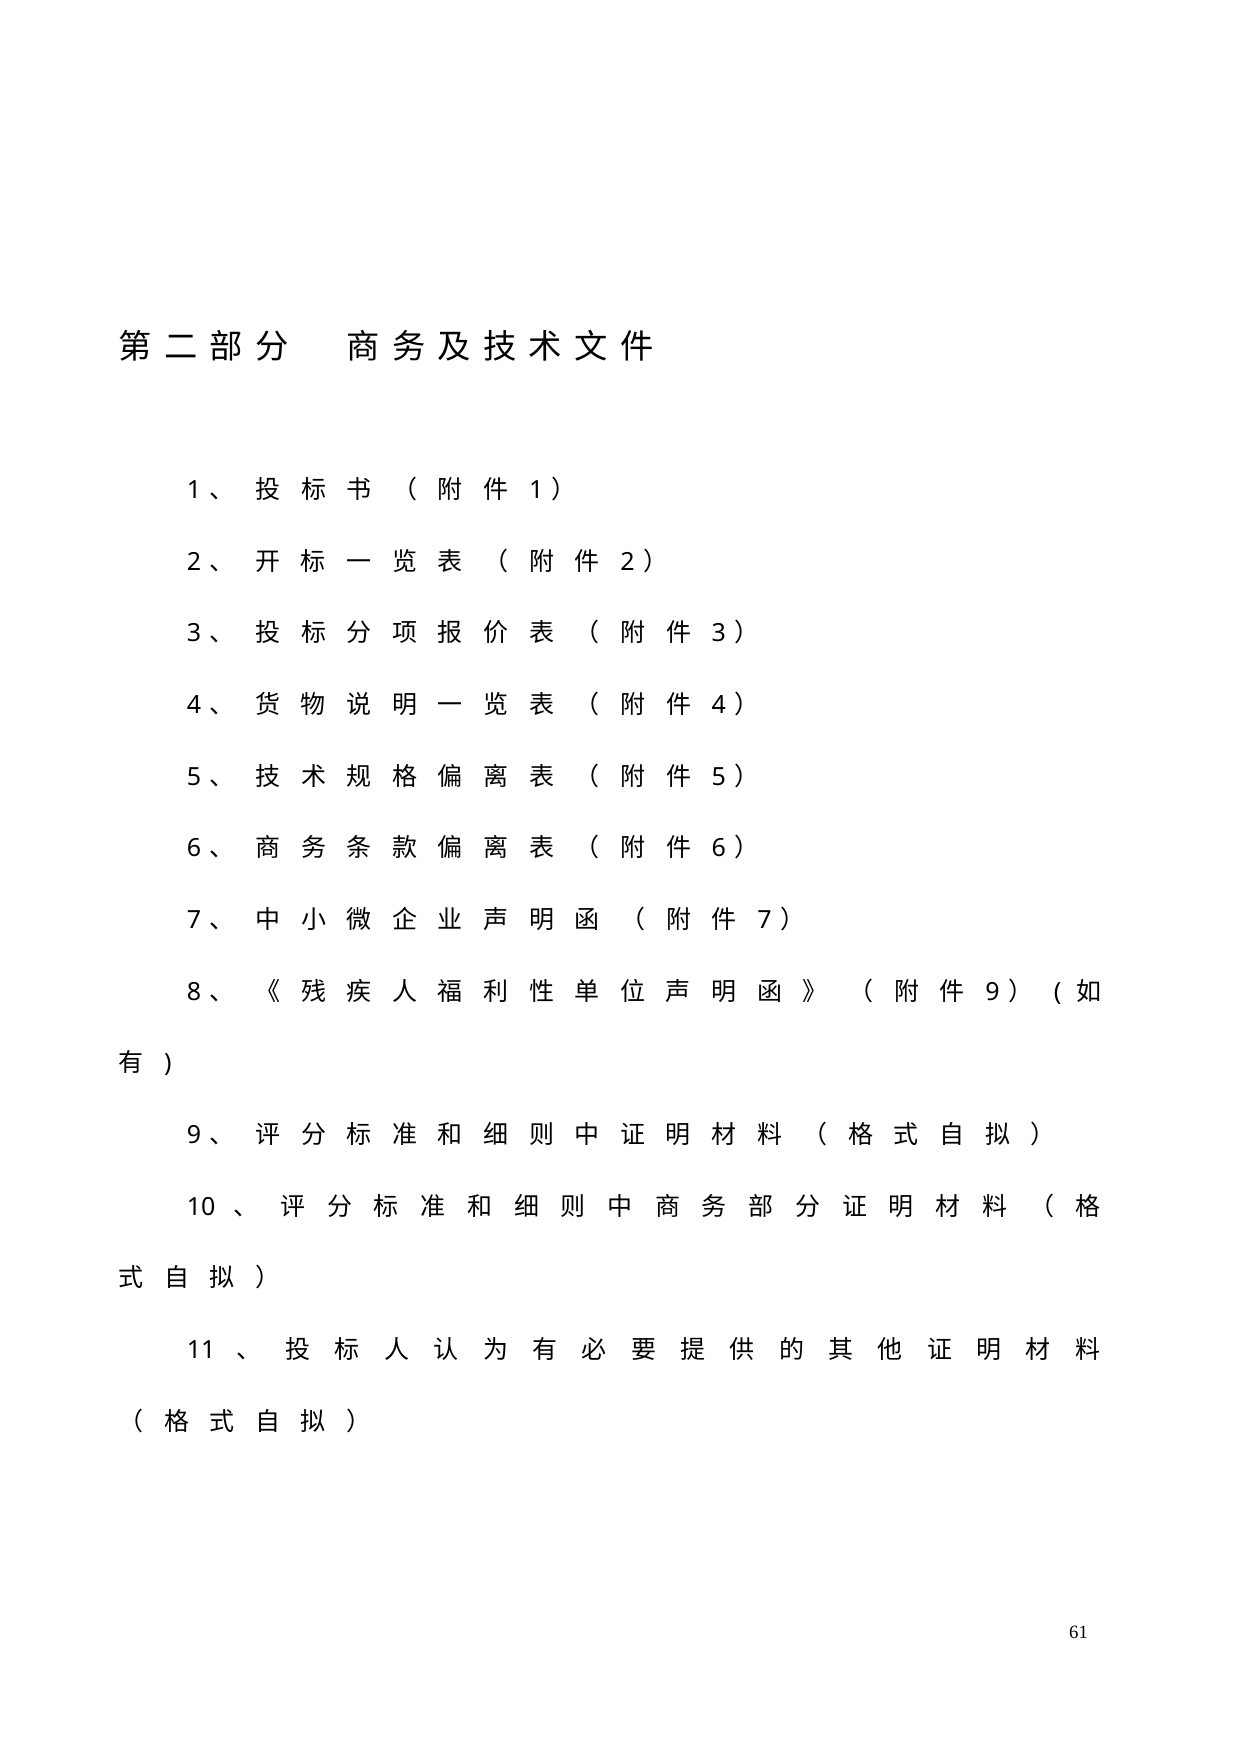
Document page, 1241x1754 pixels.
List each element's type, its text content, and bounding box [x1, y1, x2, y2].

text 8、《残疾人福利性单位声明函》（附件9）(如有) [118, 953, 1122, 1097]
text 6、商务条款偏离表（附件6） [118, 810, 1122, 882]
text 11、投标人认为有必要提供的其他证明材料（格式自拟） [118, 1312, 1122, 1455]
text 5、技术规格偏离表（附件5） [118, 738, 1122, 810]
text 2、开标一览表（附件2） [118, 523, 1122, 595]
text 9、评分标准和细则中证明材料（格式自拟） [118, 1097, 1122, 1168]
text 1、投标书（附件1） [118, 452, 1122, 523]
text 7、中小微企业声明函（附件7） [118, 882, 1122, 953]
text 4、货物说明一览表（附件4） [118, 667, 1122, 738]
text 3、投标分项报价表（附件3） [118, 595, 1122, 667]
text 10、评分标准和细则中商务部分证明材料（格式自拟） [118, 1168, 1122, 1312]
text 第二部分 商务及技术文件 [118, 308, 1122, 379]
